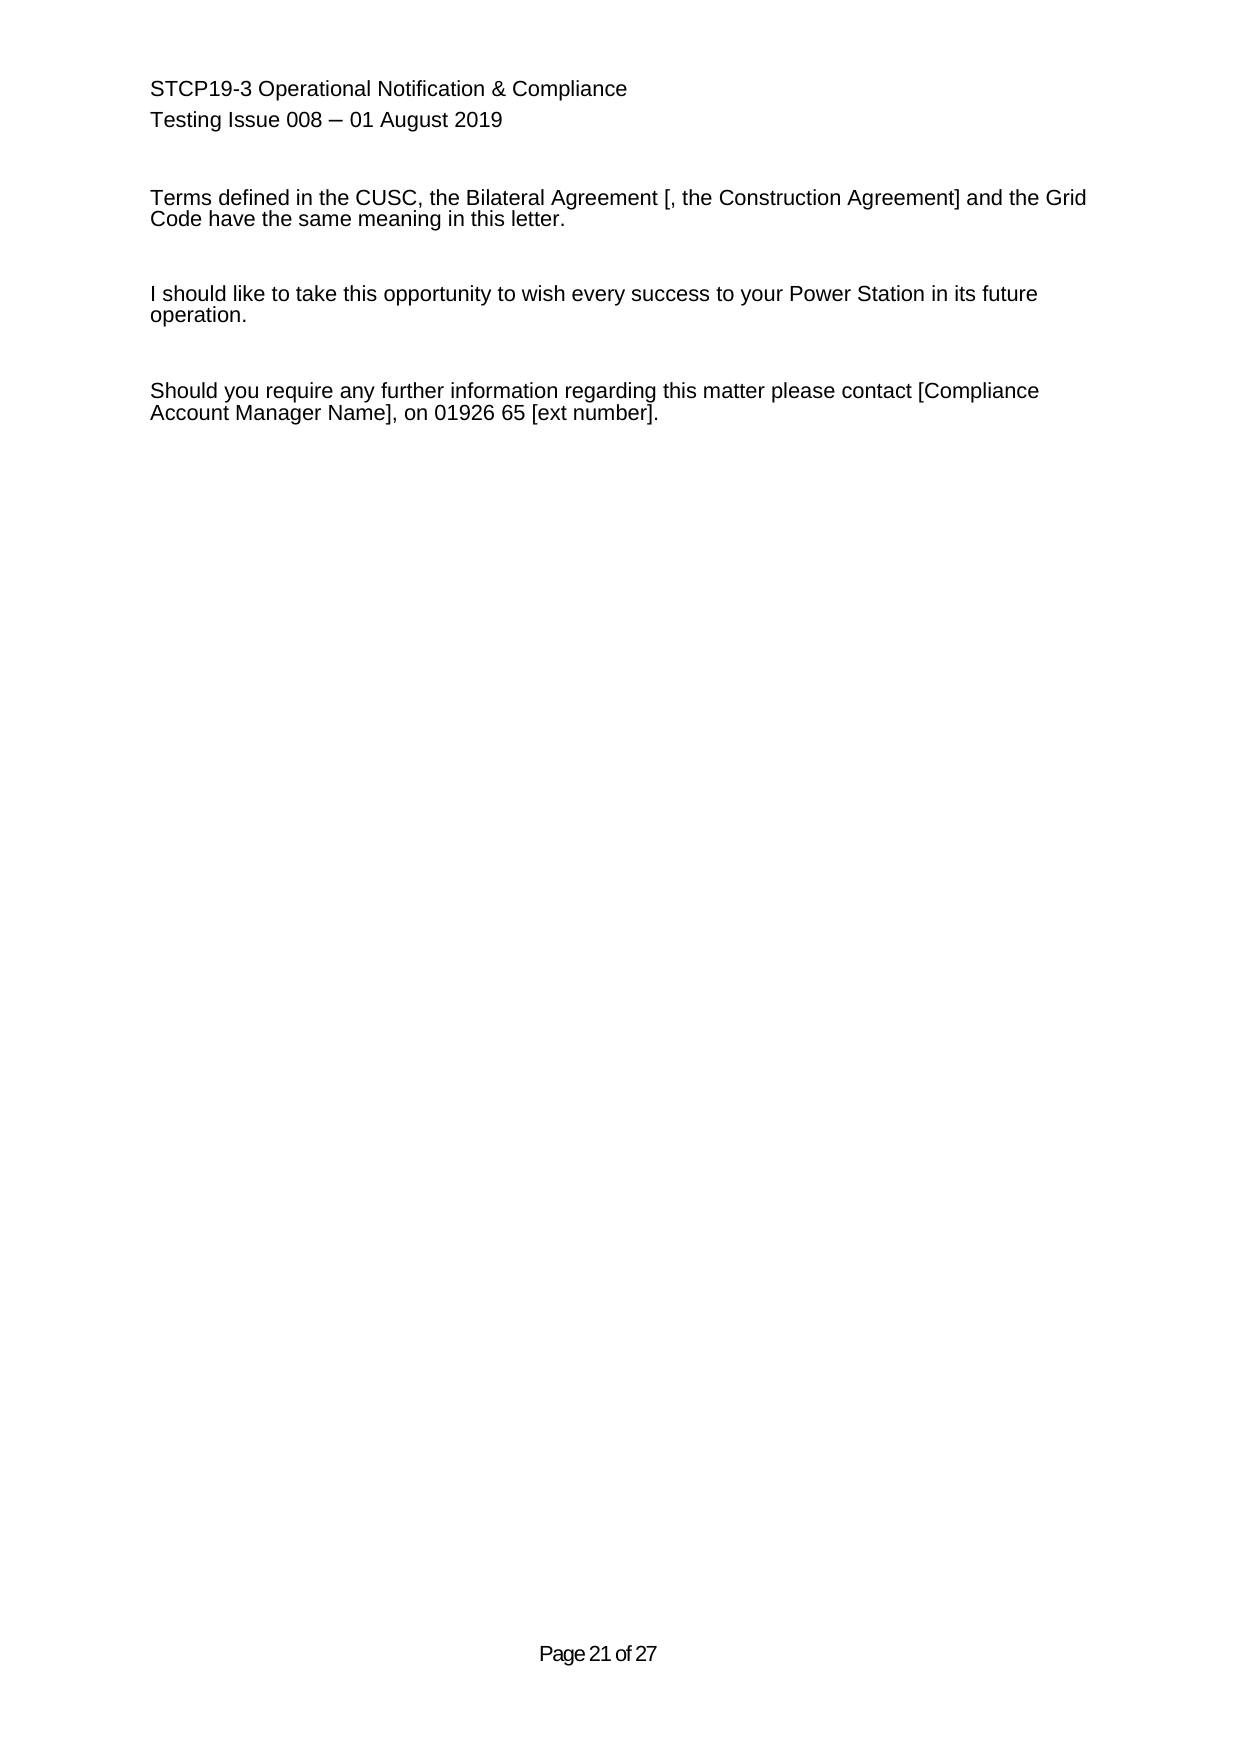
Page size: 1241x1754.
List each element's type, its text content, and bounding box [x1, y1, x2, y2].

text I should like to take this opportunity to wish every success to your Power Station in its future operation. [150, 284, 1094, 327]
text Terms defined in the CUSC, the Bilateral Agreement [, the Construction Agreement] and the Grid Code have the same meaning in this letter. [150, 188, 1094, 231]
text STCP19-3 Operational Notification & Compliance Testing Issue 008 – 01 August 2019 [150, 71, 682, 134]
text Should you require any further information regarding this matter please contact [Compliance Account Manager Name], on 01926 65 [ext number]. [150, 381, 1094, 424]
